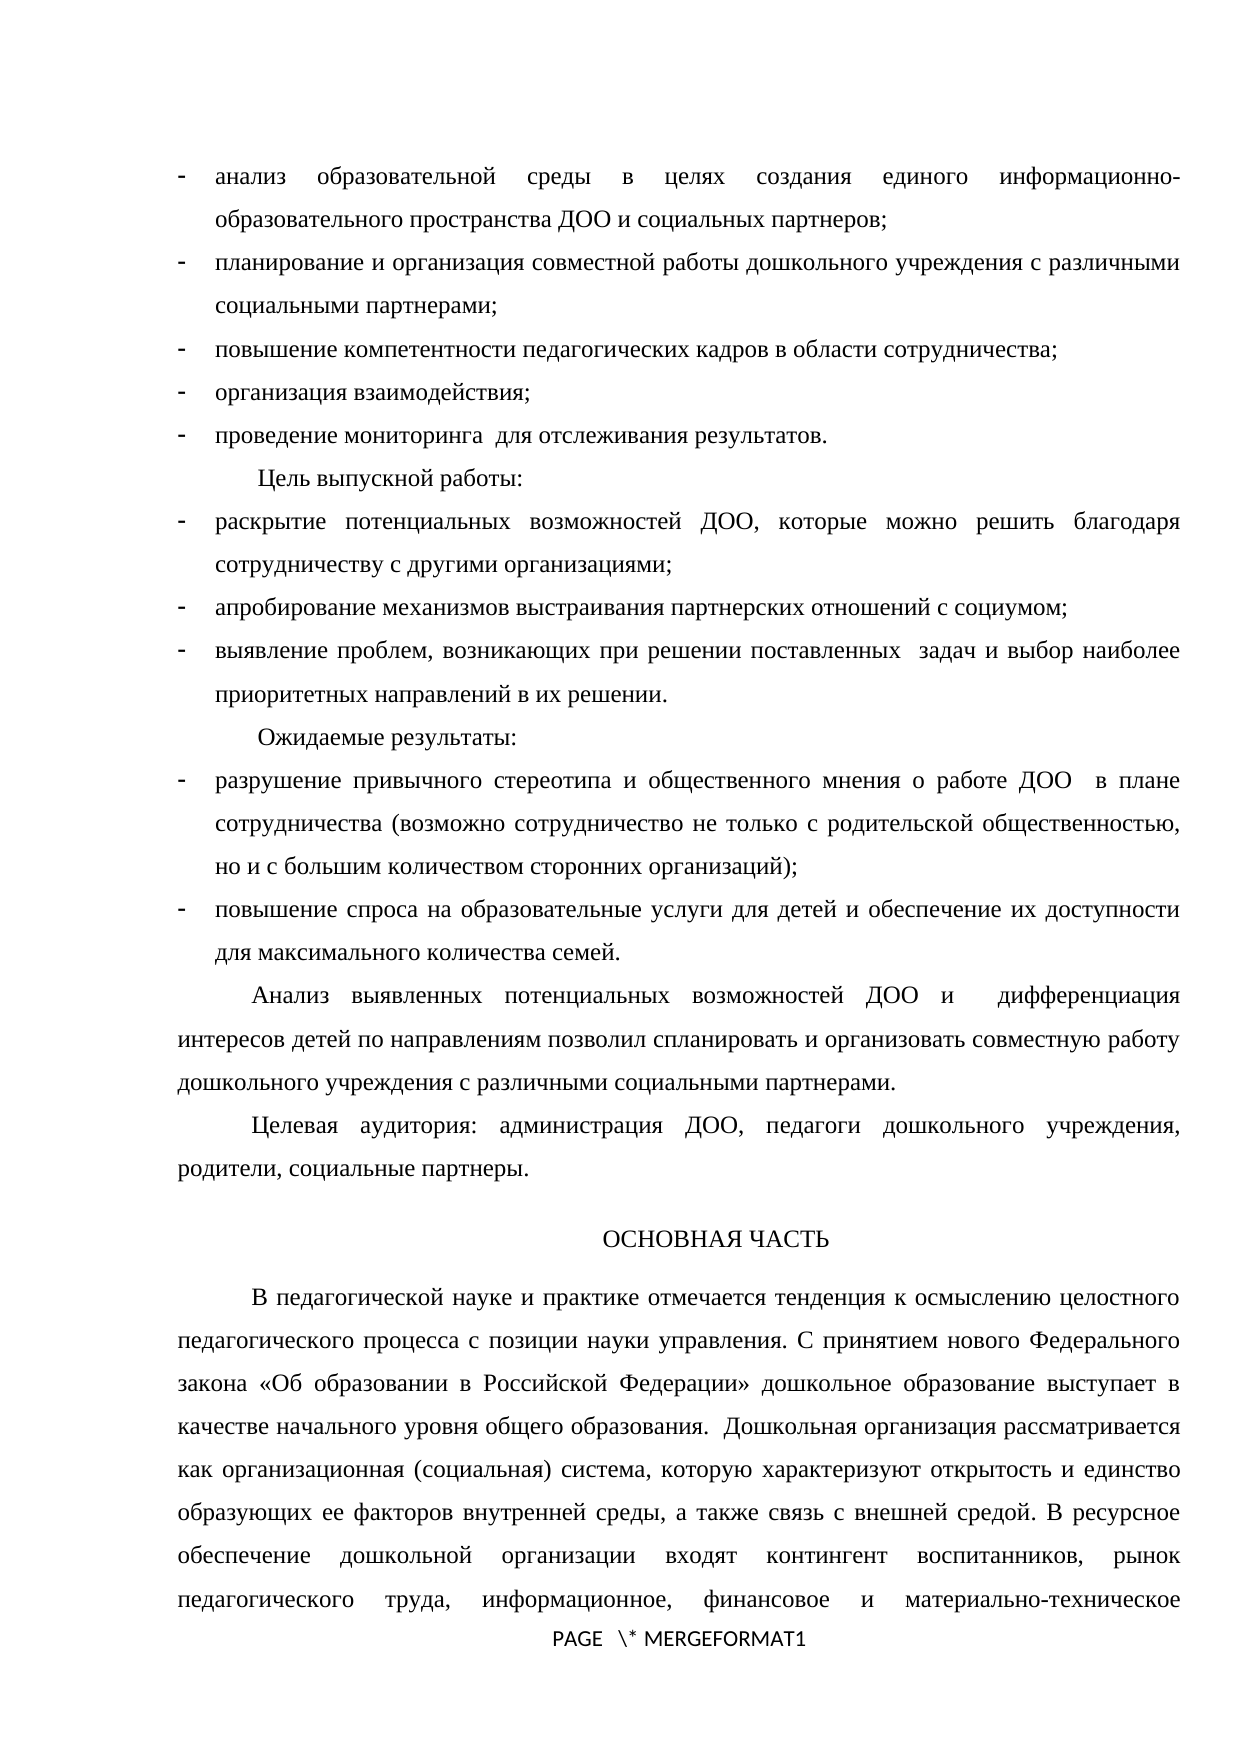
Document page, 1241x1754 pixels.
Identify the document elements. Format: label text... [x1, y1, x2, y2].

list повышение компетентности педагогических кадров в области сотрудничества; [177, 334, 1181, 362]
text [177, 1282, 1181, 1612]
text ОСНОВНАЯ ЧАСТЬ [177, 1224, 1181, 1253]
list повышение спроса на образовательные услуги для детей и обеспечение их доступности для максимального количества семей. [177, 894, 1181, 966]
list планирование и организация совместной работы дошкольного учреждения с различными социальными партнерами; [177, 247, 1181, 319]
list апробирование механизмов выстраивания партнерских отношений с социумом; [177, 592, 1181, 621]
list разрушение привычного стереотипа и общественного мнения о работе ДОО в плане сотрудничества (возможно сотрудничество не только с родительской общественностью, но и с большим количеством сторонних организаций); [177, 765, 1181, 880]
list выявление проблем, возникающих при решении поставленных задач и выбор наиболее приоритетных направлений в их решении. [177, 636, 1181, 707]
text Анализ выявленных потенциальных возможностей ДОО и дифференциация интересов детей по направлениям позволил спланировать и организовать совместную работу дошкольного учреждения с различными социальными партнерами. [177, 981, 1181, 1096]
list проведение мониторинга для отслеживания результатов. [177, 420, 1181, 449]
list организация взаимодействия; [177, 377, 1181, 406]
list раскрытие потенциальных возможностей ДОО, которые можно решить благодаря сотрудничеству с другими организациями; [177, 506, 1181, 578]
text Целевая аудитория: администрация ДОО, педагоги дошкольного учреждения, родители, социальные партнеры. [177, 1110, 1181, 1182]
list анализ образовательной среды в целях создания единого информационно-образовательного пространства ДОО и социальных партнеров; [177, 161, 1181, 233]
text Ожидаемые результаты: [177, 722, 1181, 751]
text Цель выпускной работы: [177, 463, 1181, 492]
